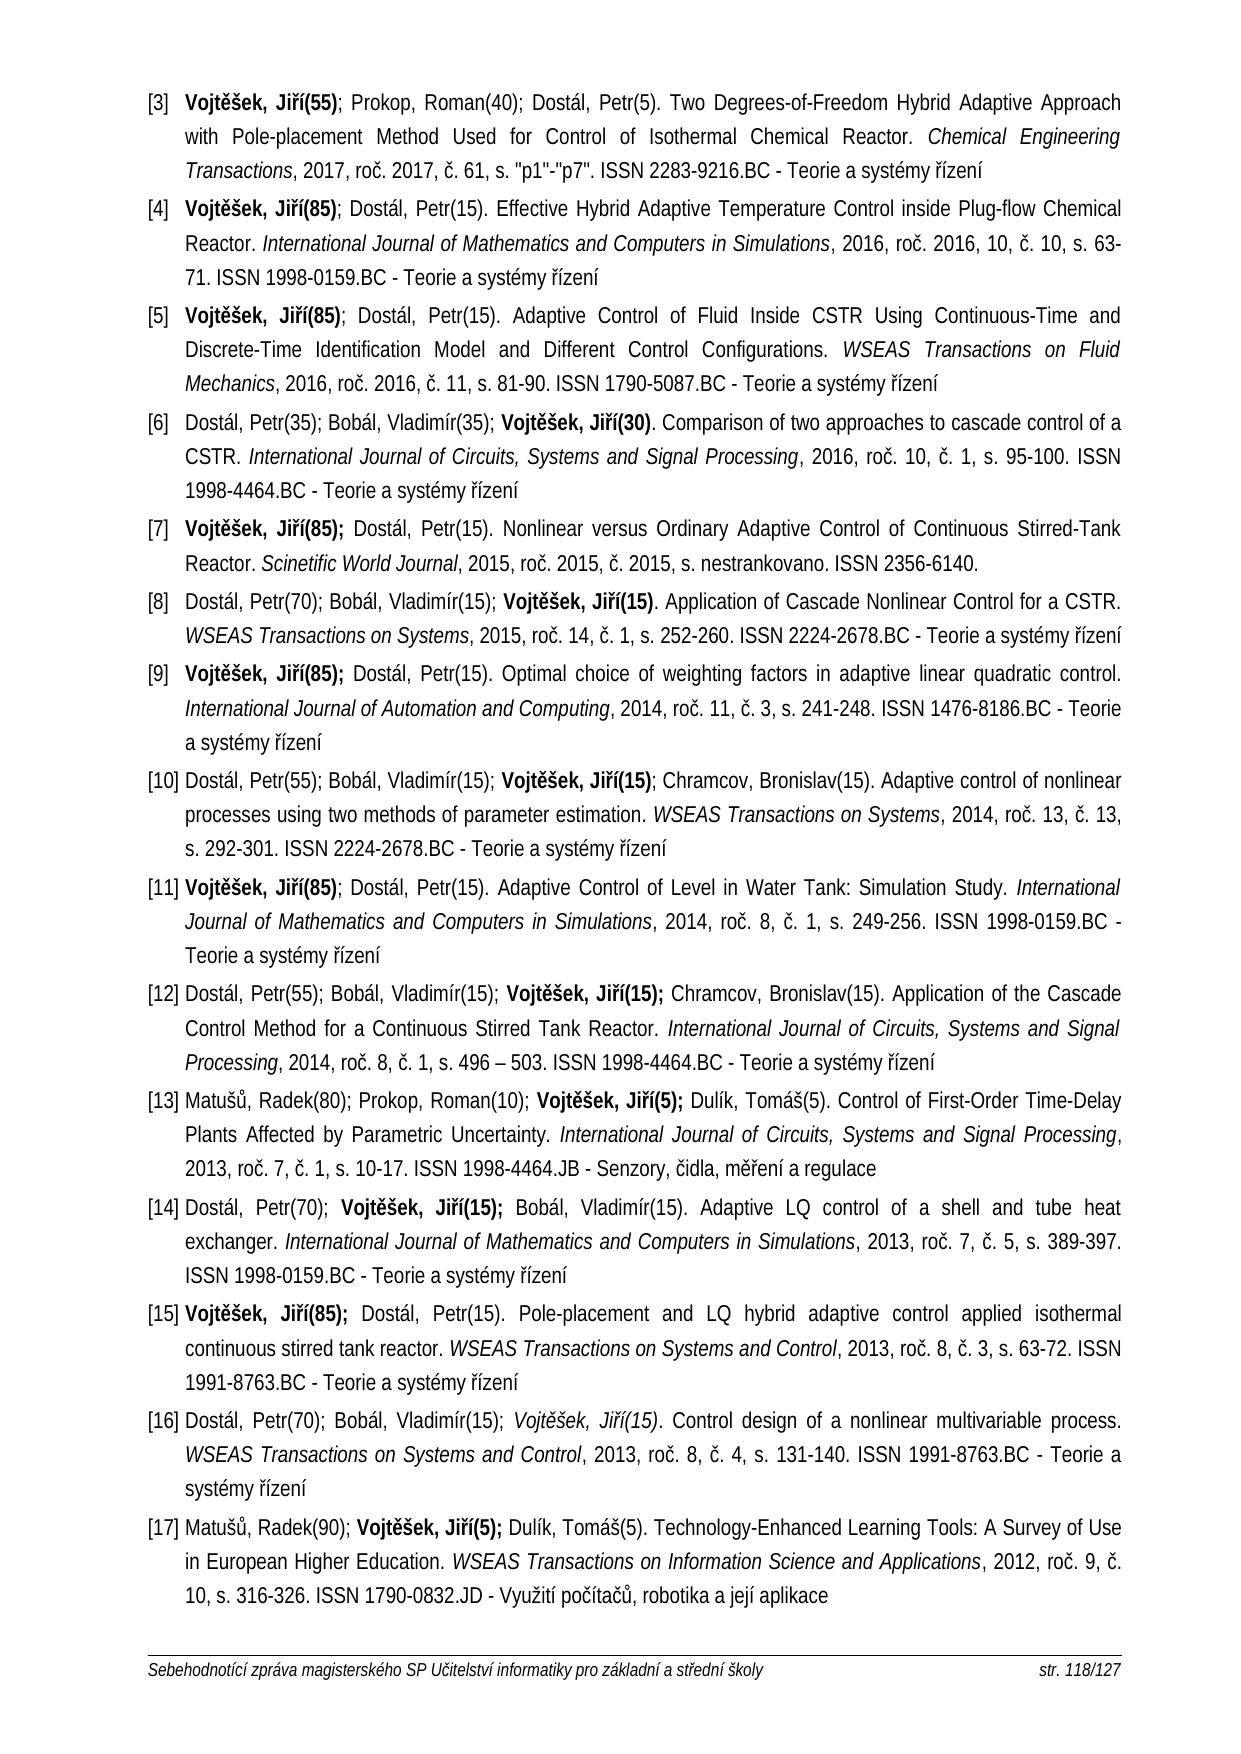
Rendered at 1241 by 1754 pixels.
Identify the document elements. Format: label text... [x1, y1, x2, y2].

list Vojtěšek, Jiří(85); Dostál, Petr(15). Effective Hybrid Adaptive Temperature Control inside Plug-flow Chemical Reactor. International Journal of Mathematics and Computers in Simulations, 2016, roč. 2016, 10, č. 10, s. 63-71. ISSN 1998-0159.BC - Teorie a systémy řízení [148, 195, 1122, 290]
list Dostál, Petr(35); Bobál, Vladimír(35); Vojtěšek, Jiří(30). Comparison of two approaches to cascade control of a CSTR. International Journal of Circuits, Systems and Signal Processing, 2016, roč. 10, č. 1, s. 95-100. ISSN 1998-4464.BC - Teorie a systémy řízení [148, 409, 1122, 503]
list Dostál, Petr(70); Vojtěšek, Jiří(15); Bobál, Vladimír(15). Adaptive LQ control of a shell and tube heat exchanger. International Journal of Mathematics and Computers in Simulations, 2013, roč. 7, č. 5, s. 389-397. ISSN 1998-0159.BC - Teorie a systémy řízení [148, 1194, 1122, 1288]
list Vojtěšek, Jiří(85); Dostál, Petr(15). Adaptive Control of Level in Water Tank: Simulation Study. International Journal of Mathematics and Computers in Simulations, 2014, roč. 8, č. 1, s. 249-256. ISSN 1998-0159.BC - Teorie a systémy řízení [148, 874, 1122, 968]
list Matušů, Radek(80); Prokop, Roman(10); Vojtěšek, Jiří(5); Dulík, Tomáš(5). Control of First-Order Time-Delay Plants Affected by Parametric Uncertainty. International Journal of Circuits, Systems and Signal Processing, 2013, roč. 7, č. 1, s. 10-17. ISSN 1998-4464.JB - Senzory, čidla, měření a regulace [148, 1087, 1122, 1182]
list Vojtěšek, Jiří(85); Dostál, Petr(15). Pole-placement and LQ hybrid adaptive control applied isothermal continuous stirred tank reactor. WSEAS Transactions on Systems and Control, 2013, roč. 8, č. 3, s. 63-72. ISSN 1991-8763.BC - Teorie a systémy řízení [148, 1300, 1122, 1395]
list Vojtěšek, Jiří(85); Dostál, Petr(15). Nonlinear versus Ordinary Adaptive Control of Continuous Stirred-Tank Reactor. Scinetific World Journal, 2015, roč. 2015, č. 2015, s. nestrankovano. ISSN 2356-6140. [148, 515, 1122, 576]
list Dostál, Petr(70); Bobál, Vladimír(15); Vojtěšek, Jiří(15). Application of Cascade Nonlinear Control for a CSTR. WSEAS Transactions on Systems, 2015, roč. 14, č. 1, s. 252-260. ISSN 2224-2678.BC - Teorie a systémy řízení [148, 588, 1122, 648]
list Vojtěšek, Jiří(85); Dostál, Petr(15). Optimal choice of weighting factors in adaptive linear quadratic control. International Journal of Automation and Computing, 2014, roč. 11, č. 3, s. 241-248. ISSN 1476-8186.BC - Teorie a systémy řízení [148, 660, 1122, 755]
list Dostál, Petr(70); Bobál, Vladimír(15); Vojtěšek, Jiří(15). Control design of a nonlinear multivariable process. WSEAS Transactions on Systems and Control, 2013, roč. 8, č. 4, s. 131-140. ISSN 1991-8763.BC - Teorie a systémy řízení [148, 1407, 1122, 1502]
list Vojtěšek, Jiří(55); Prokop, Roman(40); Dostál, Petr(5). Two Degrees-of-Freedom Hybrid Adaptive Approach with Pole-placement Method Used for Control of Isothermal Chemical Reactor. Chemical Engineering Transactions, 2017, roč. 2017, č. 61, s. "p1"-"p7". ISSN 2283-9216.BC - Teorie a systémy řízení [148, 89, 1122, 183]
list Dostál, Petr(55); Bobál, Vladimír(15); Vojtěšek, Jiří(15); Chramcov, Bronislav(15). Application of the Cascade Control Method for a Continuous Stirred Tank Reactor. International Journal of Circuits, Systems and Signal Processing, 2014, roč. 8, č. 1, s. 496 – 503. ISSN 1998-4464.BC - Teorie a systémy řízení [148, 980, 1122, 1075]
list Dostál, Petr(55); Bobál, Vladimír(15); Vojtěšek, Jiří(15); Chramcov, Bronislav(15). Adaptive control of nonlinear processes using two methods of parameter estimation. WSEAS Transactions on Systems, 2014, roč. 13, č. 13, s. 292-301. ISSN 2224-2678.BC - Teorie a systémy řízení [148, 767, 1122, 862]
list Vojtěšek, Jiří(85); Dostál, Petr(15). Adaptive Control of Fluid Inside CSTR Using Continuous-Time and Discrete-Time Identification Model and Different Control Configurations. WSEAS Transactions on Fluid Mechanics, 2016, roč. 2016, č. 11, s. 81-90. ISSN 1790-5087.BC - Teorie a systémy řízení [148, 302, 1122, 397]
list Matušů, Radek(90); Vojtěšek, Jiří(5); Dulík, Tomáš(5). Technology-Enhanced Learning Tools: A Survey of Use in European Higher Education. WSEAS Transactions on Information Science and Applications, 2012, roč. 9, č. 10, s. 316-326. ISSN 1790-0832.JD - Využití počítačů, robotika a její aplikace [148, 1514, 1122, 1608]
